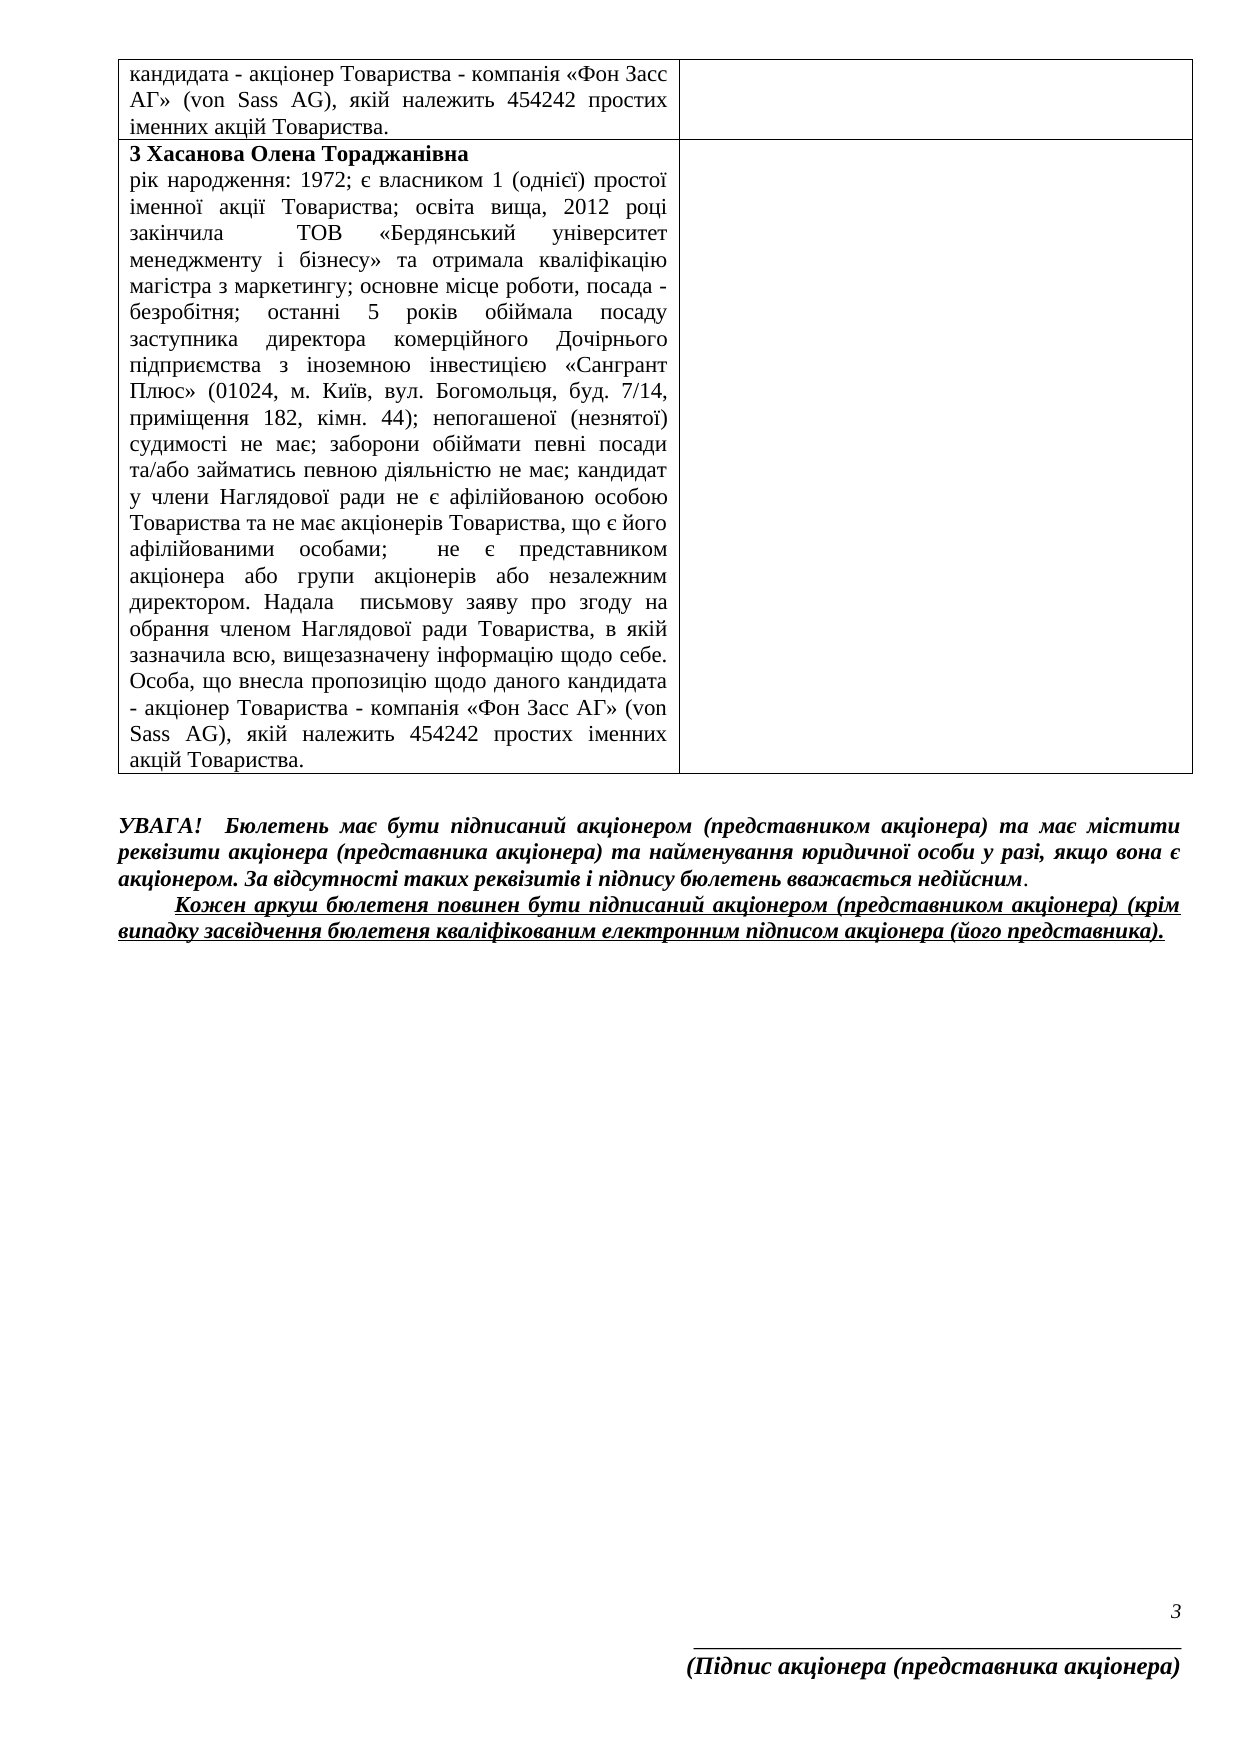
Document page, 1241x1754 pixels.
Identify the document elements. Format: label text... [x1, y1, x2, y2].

text УВАГА! Бюлетень має бути підписаний акціонером (представником акціонера) та має містити реквізити акціонера (представника акціонера) та найменування юридичної особи у разі, якщо вона є акціонером. За відсутності таких реквізитів і підпису бюлетень вважається недійсним. [118, 812, 1181, 891]
table_cell [680, 140, 1192, 773]
table_cell 3 Хасанова Олена Тораджанівна рік народження: 1972; є власником 1 (однієї) простої іменної акції Товариства; освіта вища, 2012 році закінчила ТОВ «Бердянський університет менеджменту і бізнесу» та отримала кваліфікацію магістра з маркетингу; основне місце роботи, посада - безробітня; останні 5 років обіймала посаду заступника директора комерційного Дочірнього підприємства з іноземною інвестицією «Сангрант Плюс» (. Київ, вул. Богомольця, буд. 7/14, приміщення 182, кімн. 44); непогашеної (незнятої) судимості не має; заборони обіймати певні посади та/або займатись певною діяльністю не має; кандидат у члени Наглядової ради не є афілійованою особою Товариства та не має акціонерів Товариства, що є його афілійованими особами; не є представником акціонера або групи акціонерів або незалежним директором. Надала письмову заяву про згоду на обрання членом Наглядової ради Товариства, в якій зазначила всю, вищезазначену інформацію щодо себе. Особа, що внесла пропозицію щодо даного кандидата - акціонер Товариства - компанія «Фон Засс АГ» (von Sass AG), якій належить 454242 простих іменних акцій Товариства. [119, 140, 679, 773]
text Кожен аркуш бюлетеня повинен бути підписаний акціонером (представником акціонера) (крім випадку засвідчення бюлетеня кваліфікованим електронним підписом акціонера (його представника). [118, 891, 1181, 944]
table_cell [680, 60, 1192, 139]
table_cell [119, 60, 679, 139]
